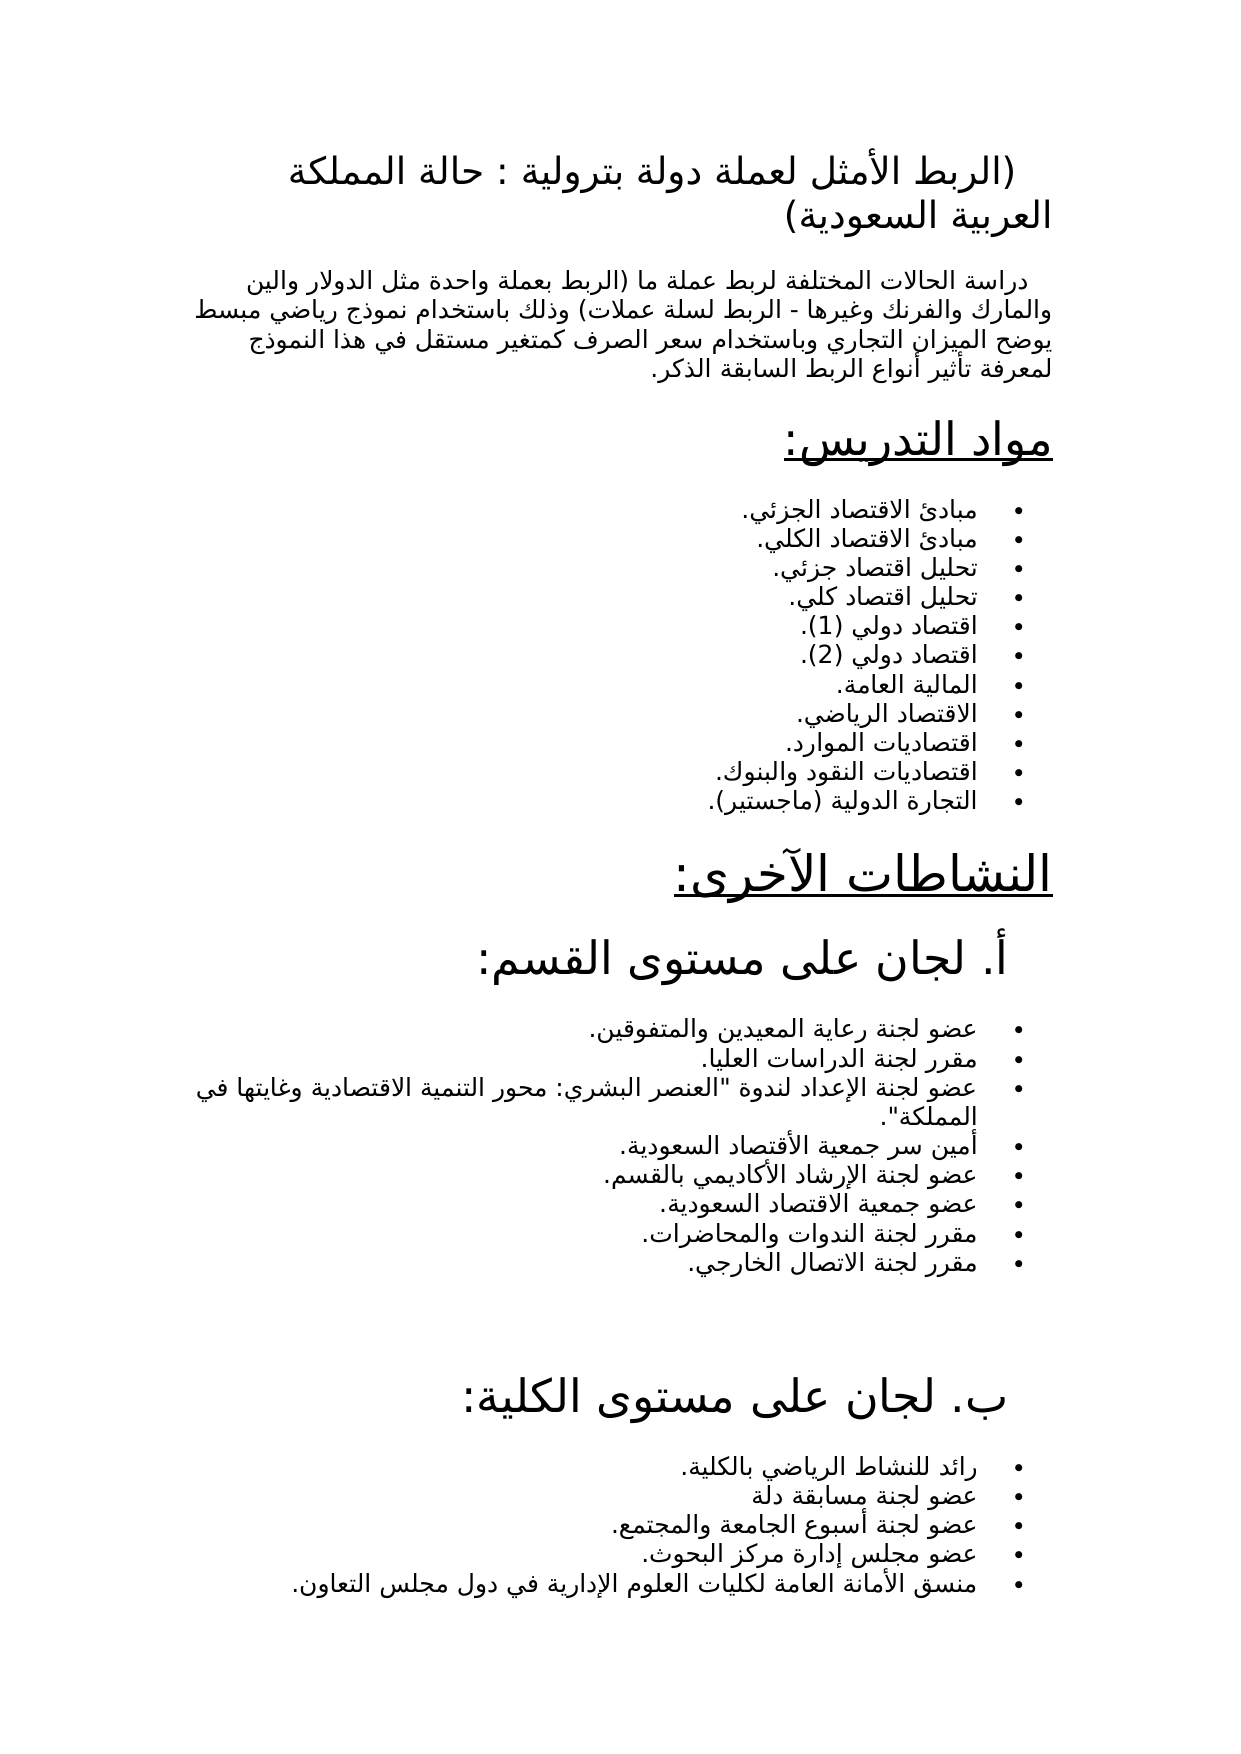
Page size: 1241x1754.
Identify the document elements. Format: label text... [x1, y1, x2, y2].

text أ. لجان على مستوى القسم: [187, 932, 1053, 986]
list عضو مجلس إدارة مركز البحوث. [187, 1539, 1015, 1569]
list الاقتصاد الرياضي. [187, 699, 1015, 728]
text دراسة الحالات المختلفة لربط عملة ما (الربط بعملة واحدة مثل الدولار والين والمارك والفرنك وغيرها - الربط لسلة عملات) وذلك باستخدام نموذج رياضي مبسط يوضح الميزان التجاري وباستخدام سعر الصرف كمتغير مستقل في هذا النموذج لمعرفة تأثير أنواع الربط السابقة الذكر. [187, 266, 1053, 383]
list مقرر لجنة الاتصال الخارجي. [187, 1248, 1015, 1277]
list المالية العامة. [187, 670, 1015, 699]
list اقتصاد دولي (1). [187, 611, 1015, 641]
list اقتصاديات النقود والبنوك. [187, 757, 1015, 786]
list أمين سر جمعية الأقتصاد السعودية. [187, 1131, 1015, 1161]
list مقرر لجنة الندوات والمحاضرات. [187, 1219, 1015, 1248]
list مبادئ الاقتصاد الكلي. [187, 524, 1015, 553]
list تحليل اقتصاد جزئي. [187, 553, 1015, 582]
text النشاطات الآخرى: [187, 845, 1053, 903]
list عضو لجنة الإرشاد الأكاديمي بالقسم. [187, 1161, 1015, 1190]
list عضو لجنة رعاية المعيدين والمتفوقين. [187, 1015, 1015, 1044]
list مبادئ الاقتصاد الجزئي. [187, 495, 1015, 524]
text (الربط الأمثل لعملة دولة بترولية : حالة المملكة العربية السعودية) [187, 150, 1053, 237]
list اقتصاد دولي (2). [187, 641, 1015, 670]
list منسق الأمانة العامة لكليات العلوم الإدارية في دول مجلس التعاون. [187, 1569, 1015, 1598]
list عضو جمعية الاقتصاد السعودية. [187, 1190, 1015, 1219]
list اقتصاديات الموارد. [187, 728, 1015, 757]
list تحليل اقتصاد كلي. [187, 582, 1015, 611]
list عضو لجنة أسبوع الجامعة والمجتمع. [187, 1510, 1015, 1539]
list التجارة الدولية (ماجستير). [187, 786, 1015, 816]
list عضو لجنة الإعداد لندوة "العنصر البشري: محور التنمية الاقتصادية وغايتها في المملكة". [187, 1073, 1015, 1131]
list مقرر لجنة الدراسات العليا. [187, 1044, 1015, 1073]
text مواد التدريس: [187, 412, 1053, 466]
list رائد للنشاط الرياضي بالكلية. [187, 1452, 1015, 1481]
text ب. لجان على مستوى الكلية: [187, 1369, 1053, 1423]
list عضو لجنة مسابقة دلة [187, 1481, 1015, 1510]
